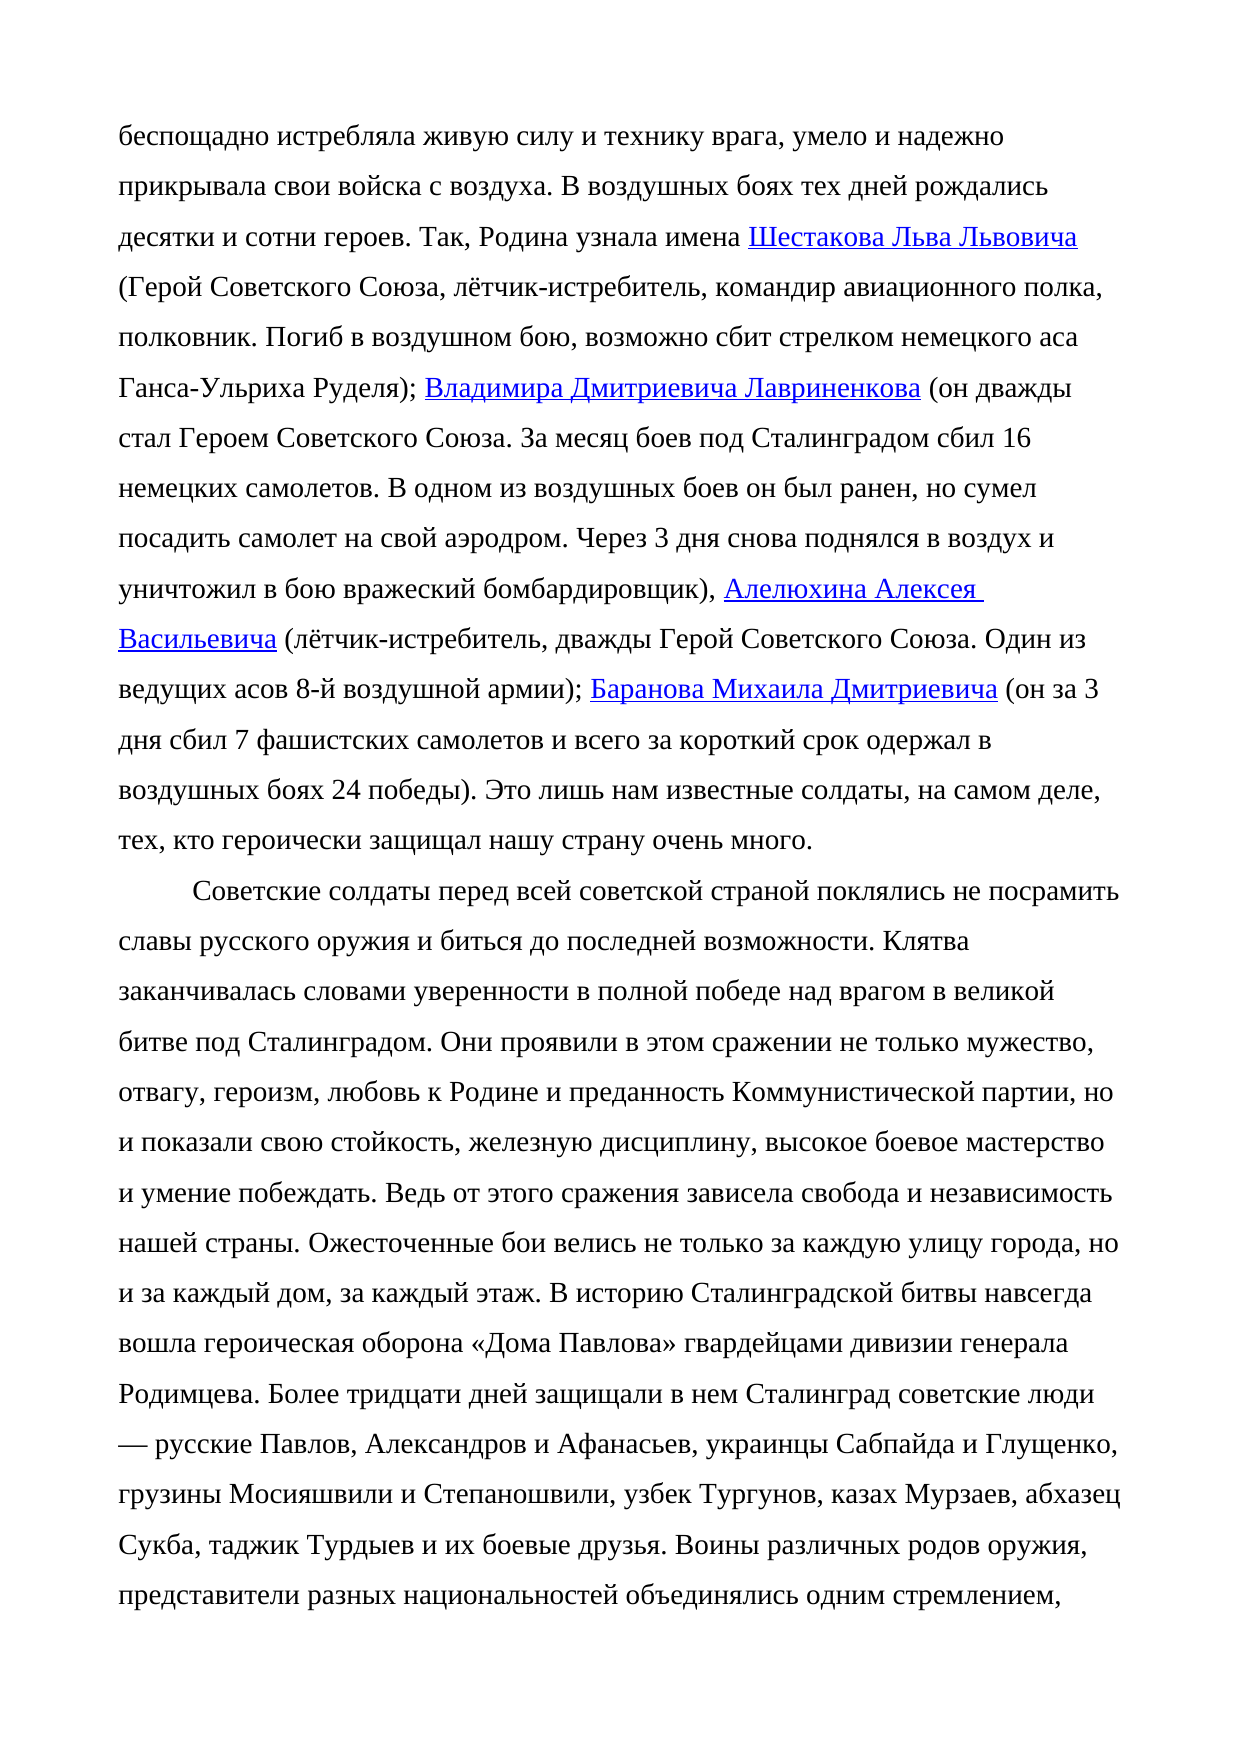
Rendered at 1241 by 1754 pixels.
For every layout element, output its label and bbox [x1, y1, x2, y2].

text [118, 118, 1122, 856]
text [118, 873, 1122, 1611]
